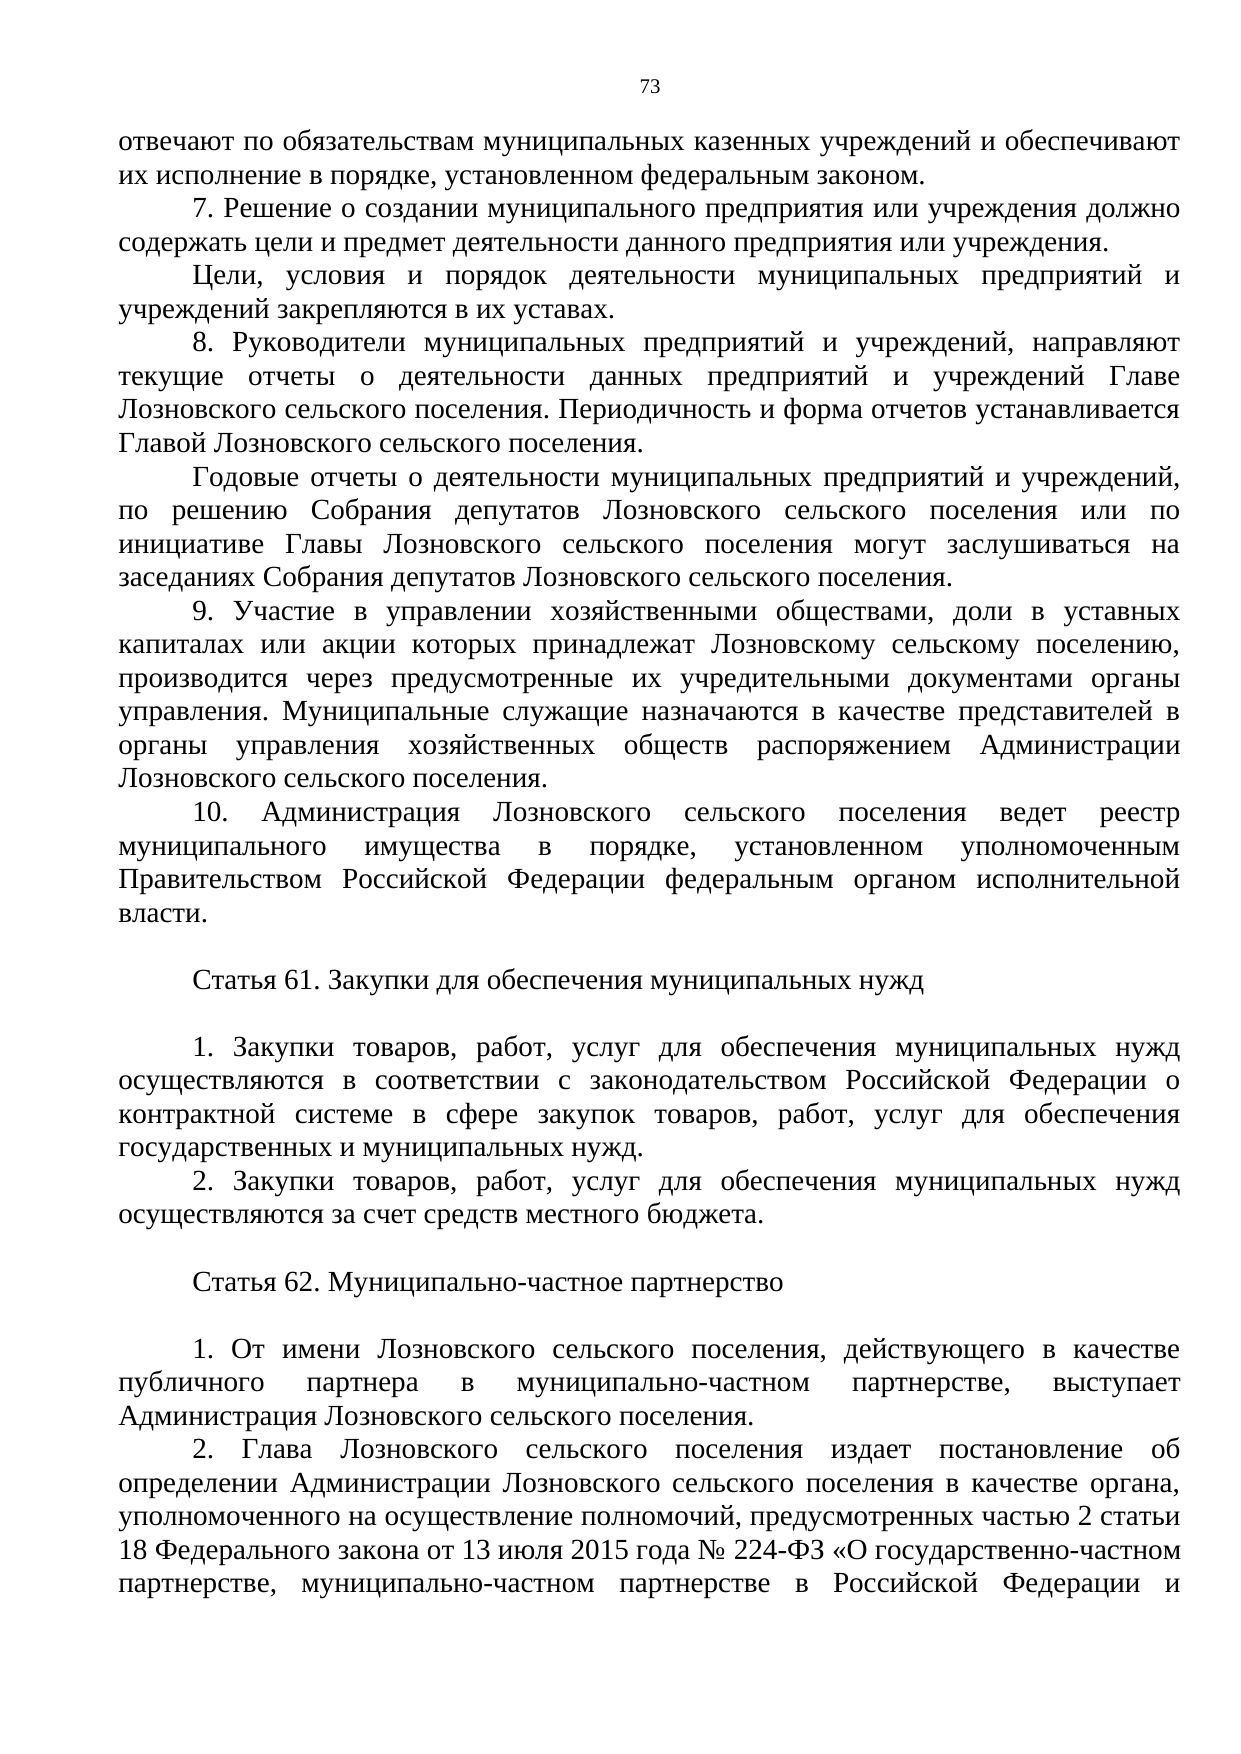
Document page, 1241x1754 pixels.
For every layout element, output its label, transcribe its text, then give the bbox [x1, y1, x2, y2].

text 1. Закупки товаров, работ, услуг для обеспечения муниципальных нужд осуществляются в соответствии с законодательством Российской Федерации о контрактной системе в сфере закупок товаров, работ, услуг для обеспечения государственных и муниципальных нужд. [118, 1029, 1181, 1163]
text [118, 1431, 1181, 1599]
text 7. Решение о создании муниципального предприятия или учреждения должно содержать цели и предмет деятельности данного предприятия или учреждения. [118, 190, 1181, 257]
text Цели, условия и порядок деятельности муниципальных предприятий и учреждений закрепляются в их уставах. [118, 257, 1181, 324]
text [118, 123, 1181, 190]
text 8. Руководители муниципальных предприятий и учреждений, направляют текущие отчеты о деятельности данных предприятий и учреждений Главе Лозновского сельского поселения. Периодичность и форма отчетов устанавливается Главой Лозновского сельского поселения. [118, 324, 1181, 459]
text Годовые отчеты о деятельности муниципальных предприятий и учреждений, по решению Собрания депутатов Лозновского сельского поселения или по инициативе Главы Лозновского сельского поселения могут заслушиваться на заседаниях Собрания депутатов Лозновского сельского поселения. [118, 459, 1181, 593]
text Статья 61. Закупки для обеспечения муниципальных нужд [118, 962, 1181, 995]
text 10. Администрация Лозновского сельского поселения ведет реестр муниципального имущества в порядке, установленном уполномоченным Правительством Российской Федерации федеральным органом исполнительной власти. [118, 794, 1181, 928]
text 1. От имени Лозновского сельского поселения, действующего в качестве публичного партнера в муниципально-частном партнерстве, выступает Администрация Лозновского сельского поселения. [118, 1331, 1181, 1431]
text 9. Участие в управлении хозяйственными обществами, доли в уставных капиталах или акции которых принадлежат Лозновскому сельскому поселению, производится через предусмотренные их учредительными документами органы управления. Муниципальные служащие назначаются в качестве представителей в органы управления хозяйственных обществ распоряжением Администрации Лозновского сельского поселения. [118, 593, 1181, 794]
text Статья 62. Муниципально-частное партнерство [118, 1264, 1181, 1297]
text 2. Закупки товаров, работ, услуг для обеспечения муниципальных нужд осуществляются за счет средств местного бюджета. [118, 1163, 1181, 1230]
